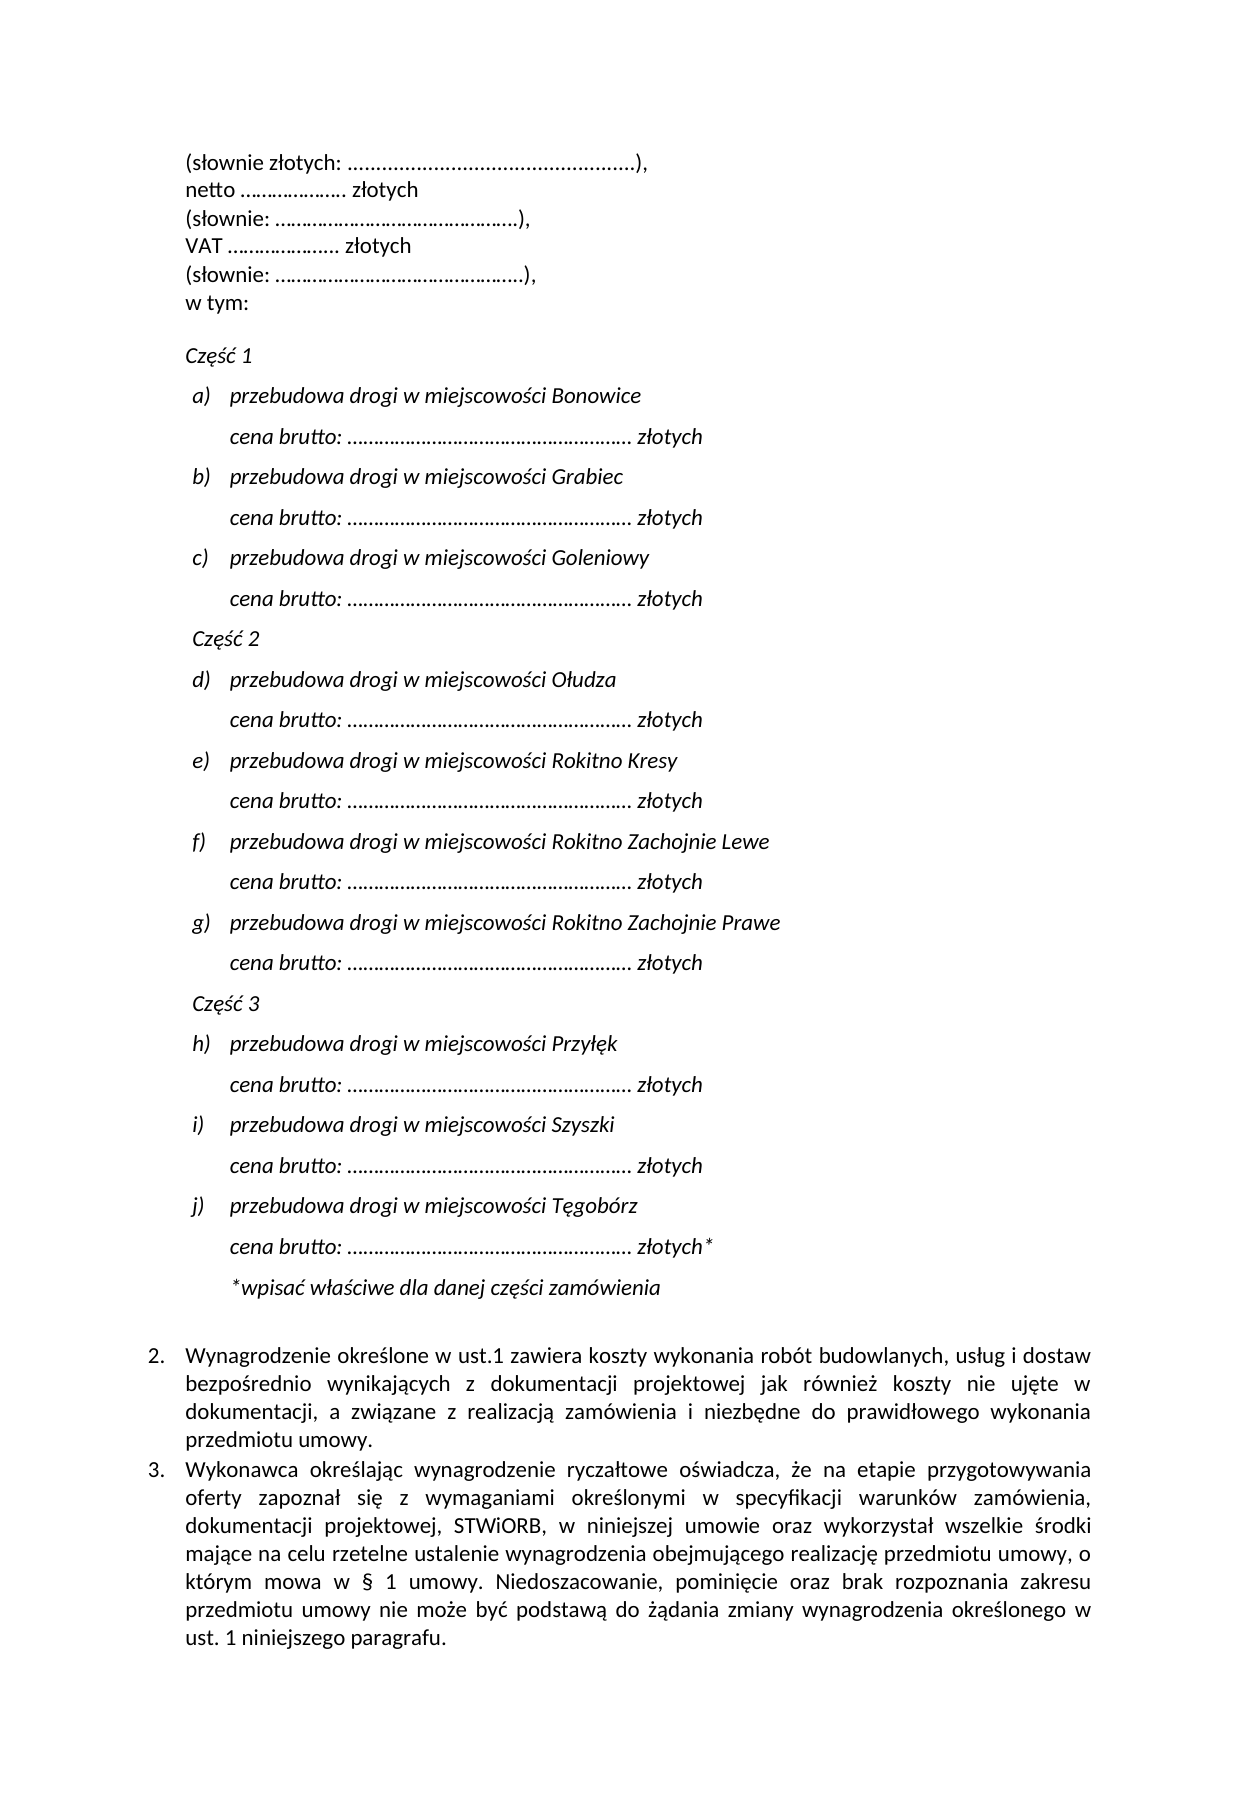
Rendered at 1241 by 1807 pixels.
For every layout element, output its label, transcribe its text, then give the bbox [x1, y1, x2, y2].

text cena brutto: ……………………………………………… złotych [229, 422, 1093, 450]
text netto ……………….. złotych [185, 176, 1093, 204]
text w tym: [185, 288, 1093, 316]
list przebudowa drogi w miejscowości Grabiec [192, 462, 1093, 490]
text cena brutto: ……………………………………………… złotych [229, 1070, 1093, 1098]
list przebudowa drogi w miejscowości Goleniowy [192, 543, 1093, 571]
text (słownie: ……………………………………….), [185, 204, 1093, 232]
list przebudowa drogi w miejscowości Rokitno Kresy [192, 746, 1093, 774]
list przebudowa drogi w miejscowości Przyłęk [192, 1029, 1093, 1058]
text Część 3 [192, 989, 1093, 1017]
text cena brutto: ……………………………………………… złotych [229, 503, 1093, 531]
list przebudowa drogi w miejscowości Rokitno Zachojnie Lewe [192, 827, 1093, 855]
list Wynagrodzenie określone w ust.1 zawiera koszty wykonania robót budowlanych, usług i dostaw bezpośrednio wynikających z dokumentacji projektowej jak również koszty nie ujęte w dokumentacji, a związane z realizacją zamówienia i niezbędne do prawidłowego wykonania przedmiotu umowy. [148, 1341, 1093, 1453]
text (słownie złotych: ..................................................), [185, 148, 1093, 176]
list Wykonawca określając wynagrodzenie ryczałtowe oświadcza, że na etapie przygotowywania oferty zapoznał się z wymaganiami określonymi w specyfikacji warunków zamówienia, dokumentacji projektowej, STWiORB, w niniejszej umowie oraz wykorzystał wszelkie środki mające na celu rzetelne ustalenie wynagrodzenia obejmującego realizację przedmiotu umowy, o którym mowa w § 1 umowy. Niedoszacowanie, pominięcie oraz brak rozpoznania zakresu przedmiotu umowy nie może być podstawą do żądania zmiany wynagrodzenia określonego w ust. 1 niniejszego paragrafu. [148, 1455, 1093, 1651]
text cena brutto: ……………………………………………… złotych [229, 1151, 1093, 1179]
text cena brutto: ……………………………………………… złotych [229, 948, 1093, 977]
text cena brutto: ……………………………………………… złotych [229, 867, 1093, 896]
list przebudowa drogi w miejscowości Rokitno Zachojnie Prawe [192, 908, 1093, 936]
text VAT ………………... złotych [185, 232, 1093, 260]
text (słownie: ………………………………………..), [185, 260, 1093, 288]
text cena brutto: ……………………………………………… złotych [229, 584, 1093, 612]
list przebudowa drogi w miejscowości Tęgobórz [192, 1192, 1093, 1220]
list przebudowa drogi w miejscowości Ołudza [192, 665, 1093, 693]
text cena brutto: ……………………………………………… złotych* [229, 1232, 1093, 1260]
list przebudowa drogi w miejscowości Szyszki [192, 1111, 1093, 1139]
list przebudowa drogi w miejscowości Bonowice [192, 381, 1093, 409]
text cena brutto: ……………………………………………… złotych [229, 705, 1093, 733]
text cena brutto: ……………………………………………… złotych [229, 786, 1093, 814]
text Część 2 [192, 624, 1093, 652]
text *wpisać właściwe dla danej części zamówienia [229, 1273, 1093, 1301]
text Część 1 [185, 341, 1093, 369]
